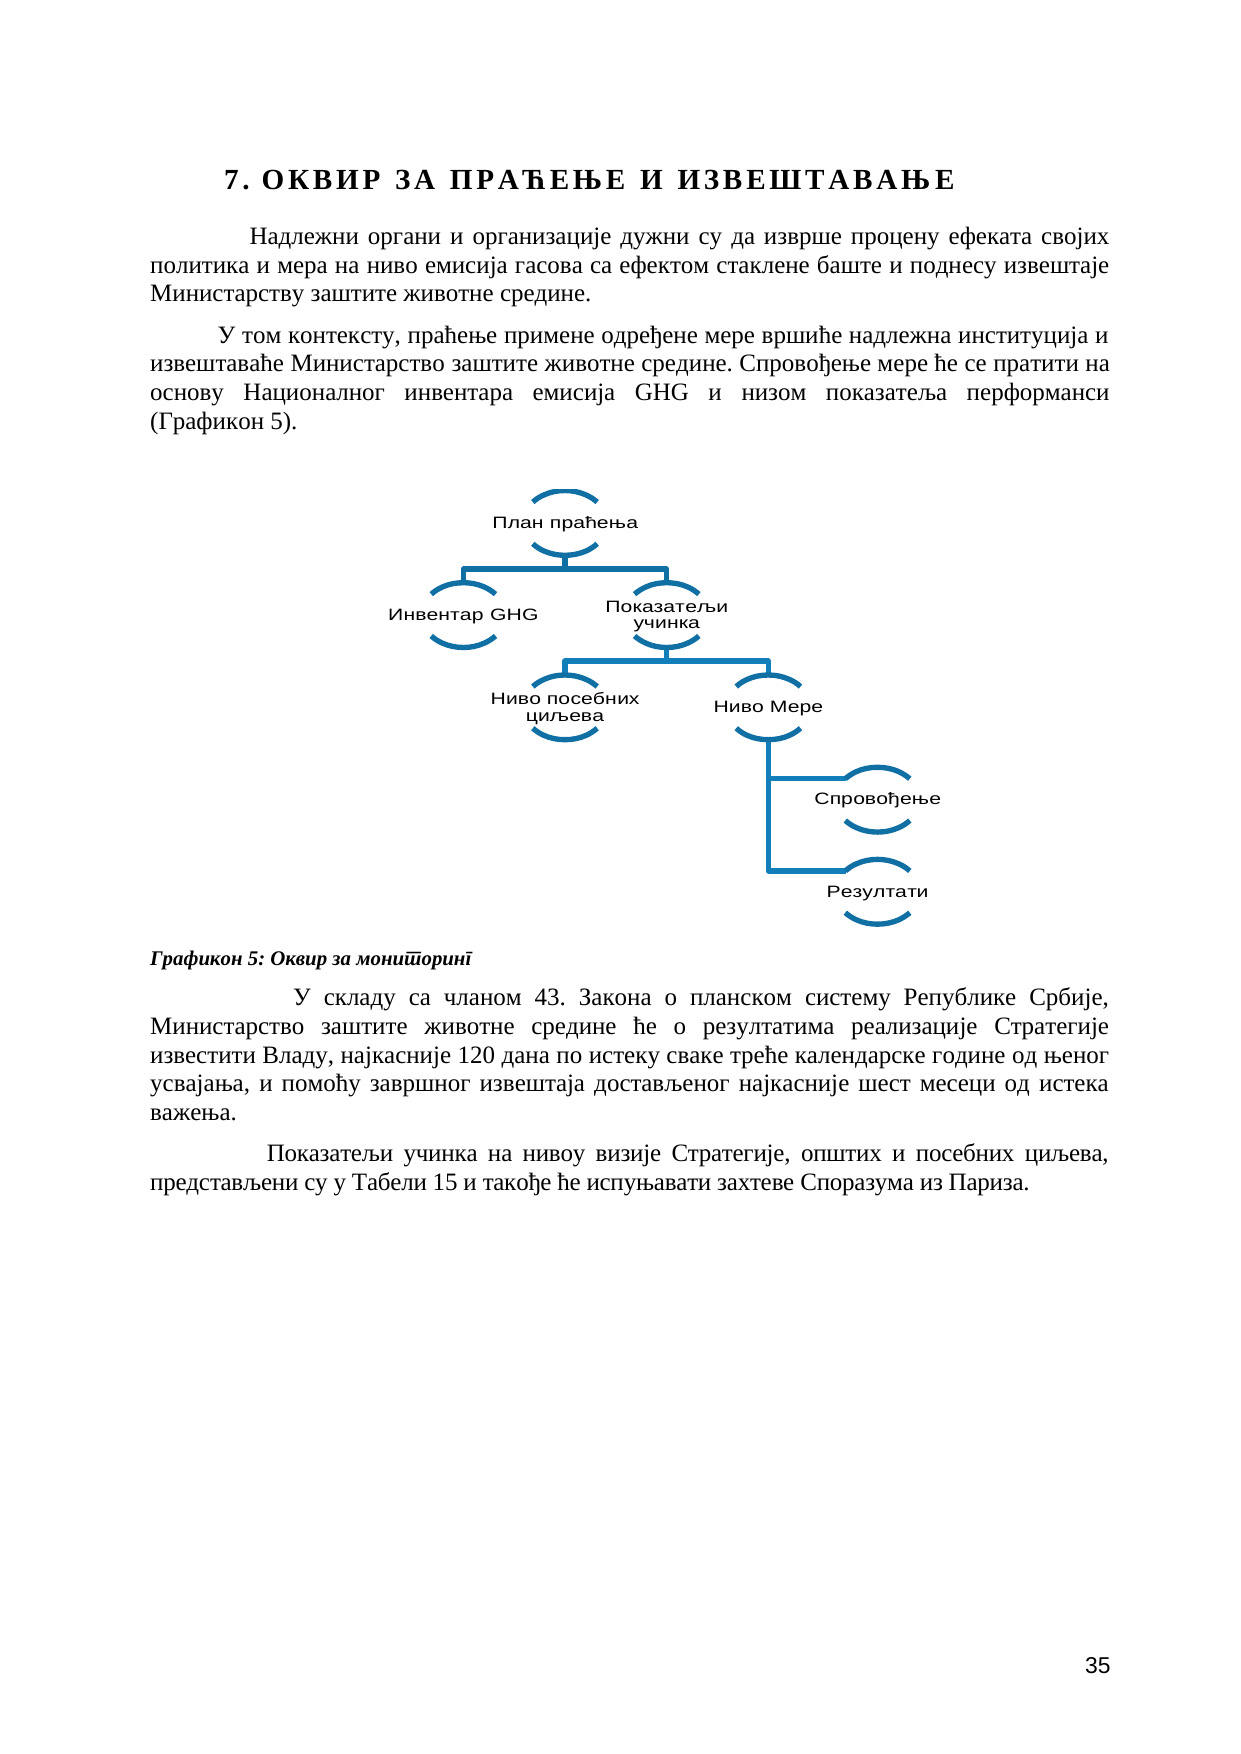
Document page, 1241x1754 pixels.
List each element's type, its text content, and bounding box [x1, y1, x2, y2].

text Оквир за праћење и Извештавање [224, 162, 1110, 196]
text У том контексту, праћење примене одређене мере вршиће надлежна институција и извештаваће Министарство заштите животне средине. Спровођење мере ће се пратити на основу Националног инвентара емисија GHG и низом показатеља перформанси (Графикон 5). [150, 320, 1110, 435]
text Графикон 5: Оквир за мониторинг [150, 946, 1110, 970]
text Надлежни органи и организације дужни су да изврше процену ефеката својих политика и мера на ниво емисија гасова са ефектом стаклене баште и поднесу извештаје Министарству заштите животне средине. [150, 221, 1110, 307]
text Показатељи учинка на нивоу визије Стратегије, општих и посебних циљева, представљени су у Табели 15 и такође ће испуњавати захтеве Споразума из Париза. [150, 1138, 1110, 1196]
text У складу са чланом 43. Закона о планском систему Републике Србије, Министарство заштите животне средине ће о резултатима реализације Стратегије известити Владу, најкасније 120 дана по истеку сваке треће календарске године од њеног усвајања, и помоћу завршног извештаја достављеног најкасније шест месеци од истека важења. [150, 982, 1110, 1126]
